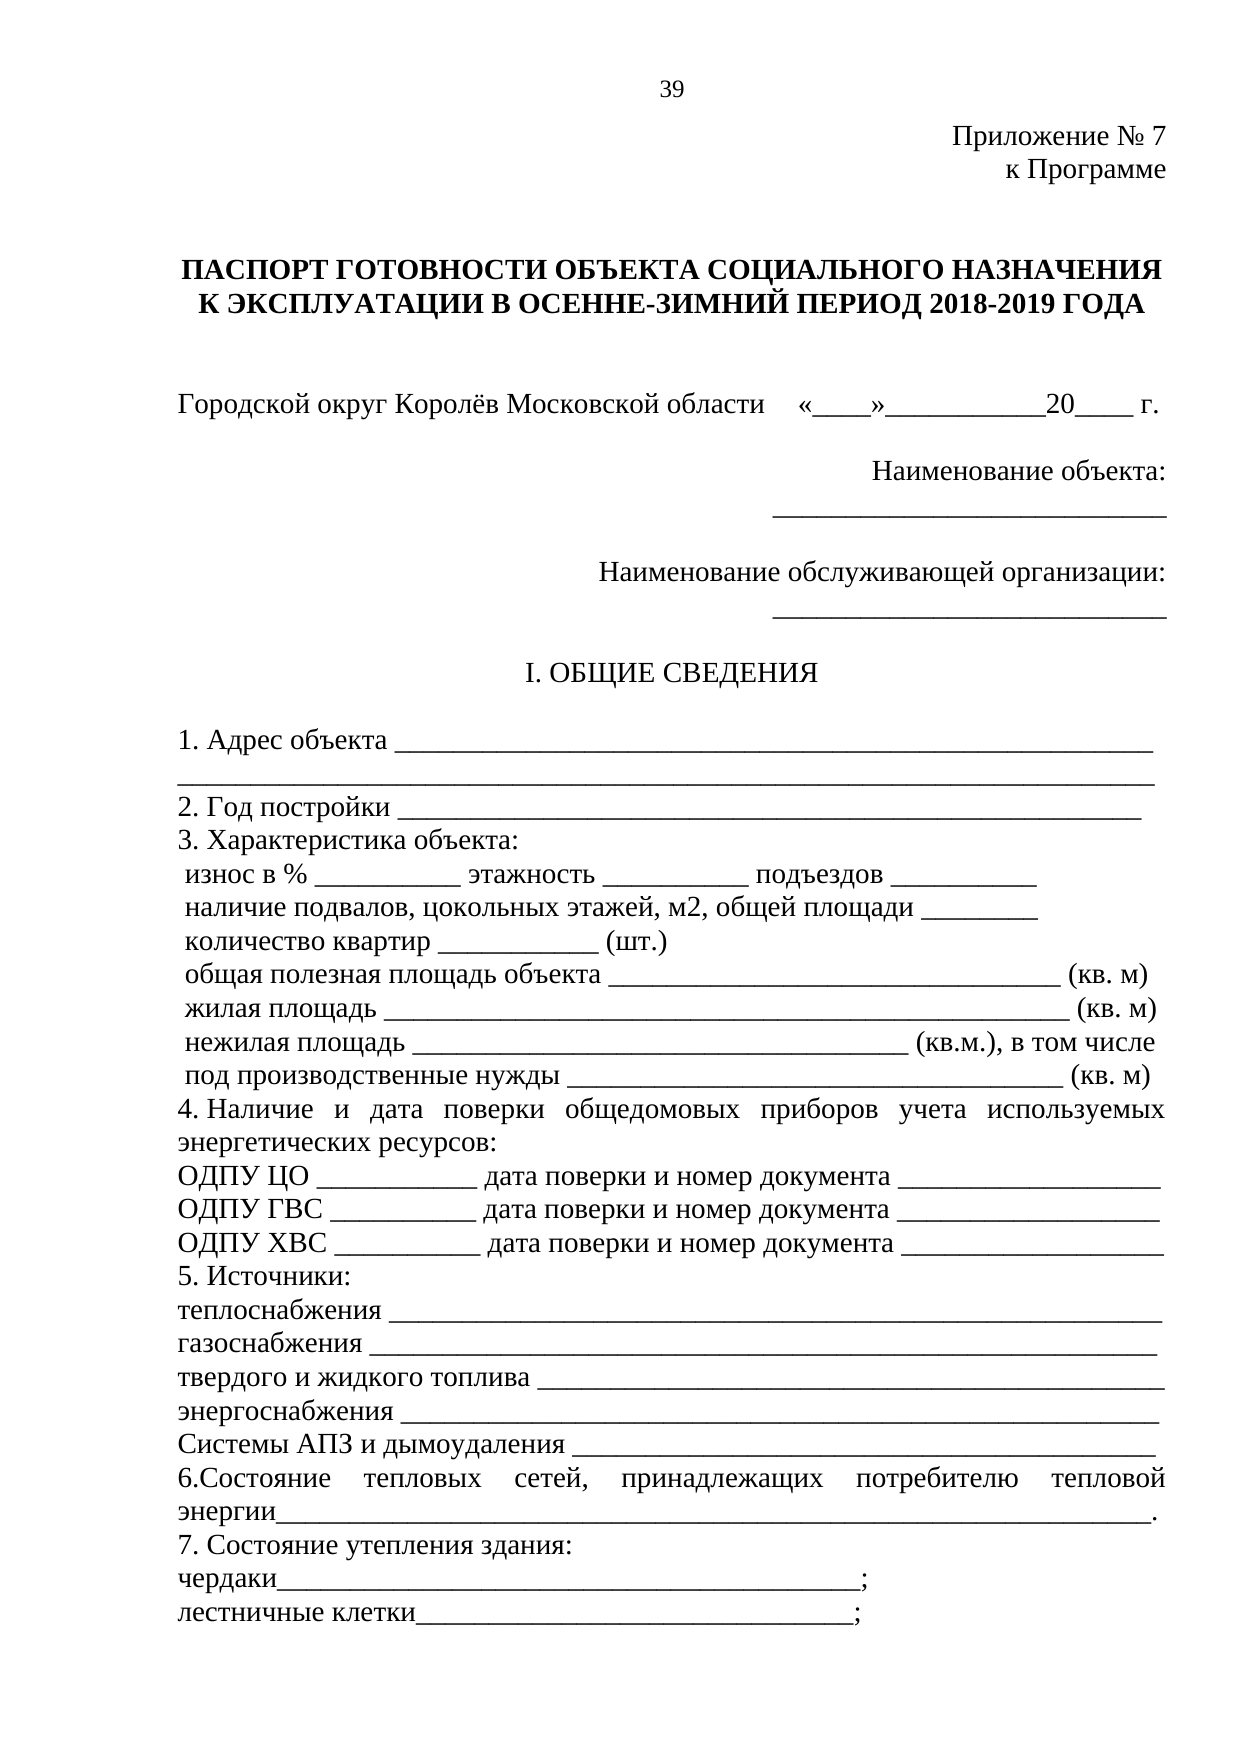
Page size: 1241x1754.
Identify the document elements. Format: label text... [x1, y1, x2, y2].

text наличие подвалов, цокольных этажей, м2, общей площади ________ [177, 889, 1166, 923]
text теплоснабжения _____________________________________________________ [177, 1292, 1166, 1326]
text к Программе [177, 152, 1166, 185]
text 6.Состояние тепловых сетей, принадлежащих потребителю тепловой энергии____________________________________________________________. [177, 1460, 1166, 1527]
text Наименование обслуживающей организации: [177, 554, 1166, 588]
text количество квартир ___________ (шт.) [177, 923, 1166, 957]
text 7. Состояние утепления здания: [177, 1527, 1166, 1560]
text Городской округ Королёв Московской области «____»___________20____ г. [177, 386, 1166, 420]
text жилая площадь _______________________________________________ (кв. м) [177, 990, 1166, 1024]
text под производственные нужды __________________________________ (кв. м) [177, 1057, 1166, 1091]
text энергоснабжения ____________________________________________________ [177, 1393, 1166, 1426]
text ___________________________ [177, 588, 1166, 621]
text 2. Год постройки ___________________________________________________ [177, 789, 1166, 822]
text ОДПУ ГВС __________ дата поверки и номер документа __________________ [177, 1191, 1166, 1225]
text 5. Источники: [177, 1258, 1166, 1292]
text ___________________________________________________________________ [177, 755, 1166, 789]
text твердого и жидкого топлива ___________________________________________ [177, 1359, 1166, 1393]
text 4. Наличие и дата поверки общедомовых приборов учета используемых энергетических ресурсов: [177, 1091, 1166, 1158]
text Системы АПЗ и дымоудаления ________________________________________ [177, 1426, 1166, 1460]
text общая полезная площадь объекта _______________________________ (кв. м) [177, 957, 1166, 990]
text Паспорт готовности объекта социального назначения [177, 252, 1166, 286]
text I. ОБЩИЕ СВЕДЕНИЯ [177, 655, 1166, 688]
text износ в % __________ этажность __________ подъездов __________ [177, 856, 1166, 889]
text 3. Характеристика объекта: [177, 822, 1166, 856]
text Наименование объекта: [177, 453, 1166, 487]
text 1. Адрес объекта ____________________________________________________ [177, 722, 1166, 755]
text лестничные клетки______________________________; [177, 1594, 1166, 1627]
text газоснабжения ______________________________________________________ [177, 1326, 1166, 1359]
text к эксплуатации в осенне-зимний период 2018-2019 года [177, 286, 1166, 319]
text ОДПУ ХВС __________ дата поверки и номер документа __________________ [177, 1225, 1166, 1258]
text Приложение № 7 [177, 118, 1166, 152]
text ___________________________ [177, 487, 1166, 521]
text ОДПУ ЦО ___________ дата поверки и номер документа __________________ [177, 1158, 1166, 1191]
text чердаки________________________________________; [177, 1560, 1166, 1594]
text нежилая площадь __________________________________ (кв.м.), в том числе [177, 1024, 1166, 1057]
